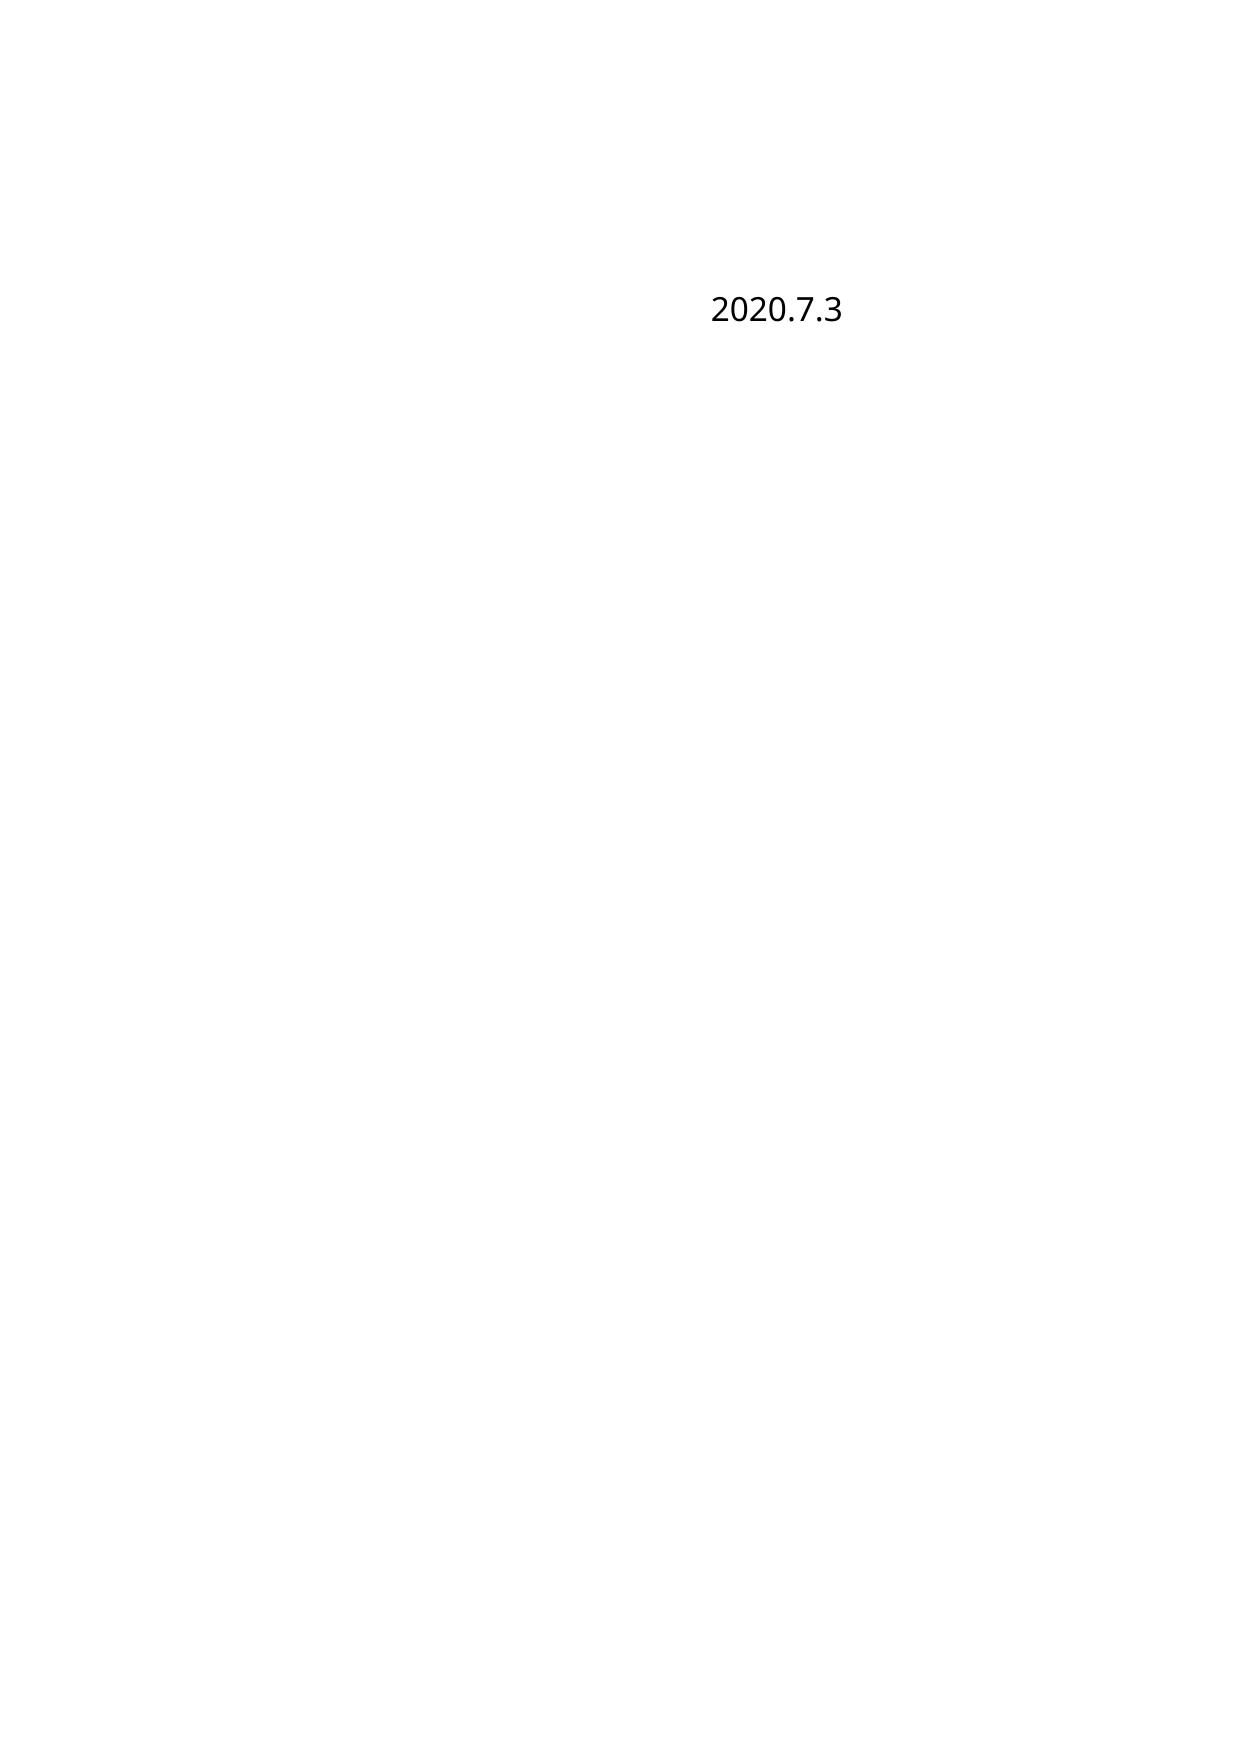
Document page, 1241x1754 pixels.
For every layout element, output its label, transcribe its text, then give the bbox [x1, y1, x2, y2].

text 2020.7.3 [177, 276, 1063, 341]
